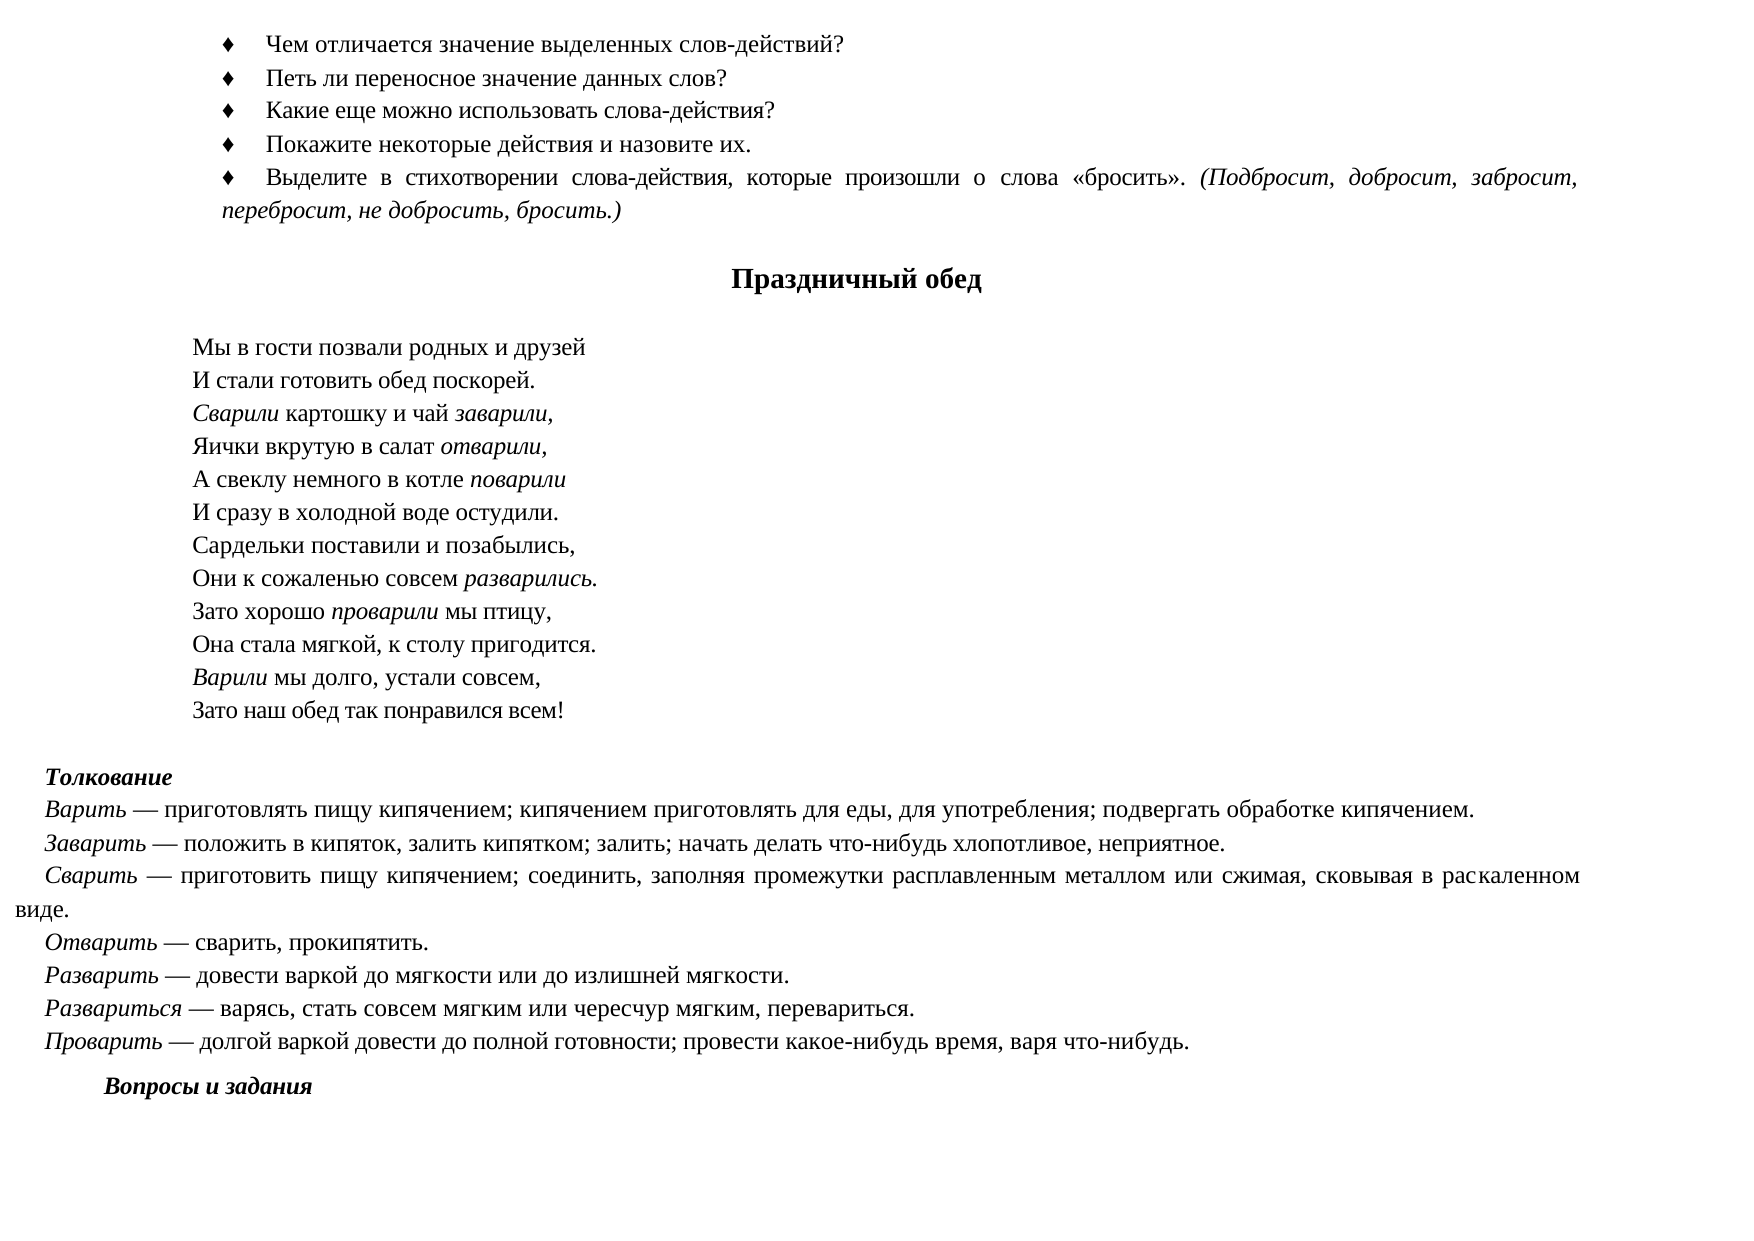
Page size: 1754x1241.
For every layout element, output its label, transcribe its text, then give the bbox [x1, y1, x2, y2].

text И сразу в холодной воде остудили. [192, 497, 1639, 526]
text Сардельки поставили и позабылись, [192, 530, 1639, 559]
text Праздничный обед [44, 261, 1639, 294]
text Они к сожаленью совсем разварились. [192, 563, 1639, 592]
text А свеклу немного в котле поварили [192, 464, 1639, 493]
list Какие еще можно использовать слова-действия? [44, 96, 1639, 124]
text Варить — приготовлять пищу кипячением; кипячением приготовлять для еды, для употребления; подвергать обработке кипячением. [15, 794, 1580, 823]
text Разварить — довести варкой до мягкости или до излишней мягкости. [15, 960, 1580, 988]
text Отварить — сварить, прокипятить. [15, 927, 1580, 955]
text Мы в гости позвали родных и друзей [192, 332, 1639, 361]
text Зато наш обед так понравился всем! [192, 696, 1639, 724]
list Петь ли переносное значение данных слов? [44, 63, 1639, 91]
text Заварить — положить в кипяток, залить кипятком; залить; начать делать что-нибудь хлопотливое, неприятное. [15, 828, 1580, 856]
text Варили мы долго, устали совсем, [192, 662, 1639, 691]
text Вопросы и задания [15, 1071, 1580, 1100]
text Она стала мягкой, к столу пригодится. [192, 629, 1639, 658]
text Развариться — варясь, стать совсем мягким или чересчур мягким, перевариться. [15, 993, 1580, 1021]
list Чем отличается значение выделенных слов-действий? [44, 29, 1639, 58]
text Сварить — приготовить пищу кипячением; соединить, заполняя промежутки расплавленным металлом или сжимая, сковывая в раскаленном виде. [15, 861, 1580, 922]
text Проварить — долгой варкой довести до полной готовности; провести какое-нибудь время, варя что-нибудь. [15, 1026, 1580, 1054]
text Сварили картошку и чай заварили, [192, 398, 1639, 427]
text Зато хорошо проварили мы птицу, [192, 596, 1639, 625]
text И стали готовить обед поскорей. [192, 365, 1639, 394]
text Яички вкрутую в салат отварили, [192, 431, 1639, 460]
list Покажите некоторые действия и назовите их. [44, 129, 1580, 157]
text Толкование [15, 762, 1580, 790]
list Выделите в стихотворении слова-действия, которые произошли о слова «бросить». (Подбросит, добросит, забросит, перебросит, не добросить, бросить.) [222, 162, 1580, 223]
